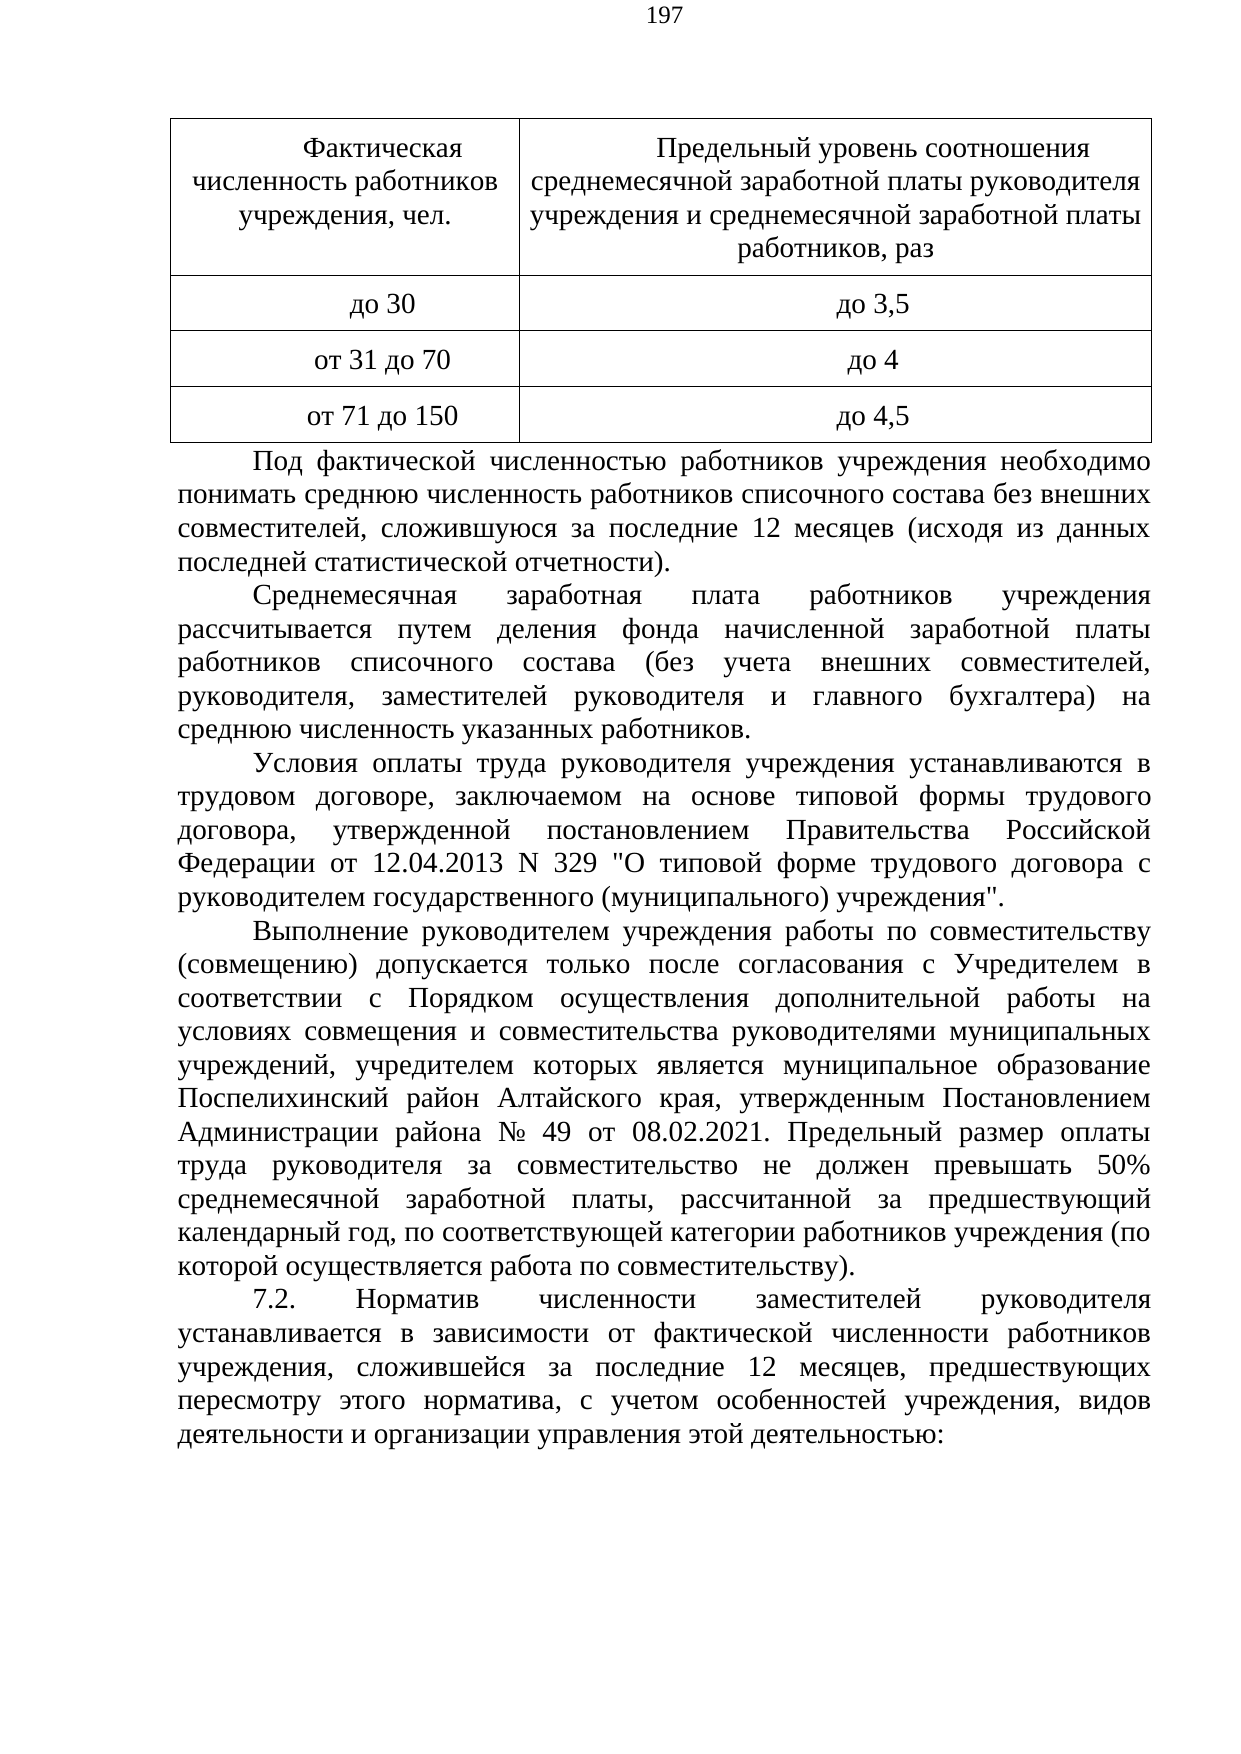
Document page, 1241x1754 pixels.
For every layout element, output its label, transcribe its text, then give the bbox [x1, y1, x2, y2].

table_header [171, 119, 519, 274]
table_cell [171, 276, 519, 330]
text Под фактической численностью работников учреждения необходимо понимать среднюю численность работников списочного состава без внешних совместителей, сложившуюся за последние 12 месяцев (исходя из данных последней статистической отчетности). [177, 443, 1152, 577]
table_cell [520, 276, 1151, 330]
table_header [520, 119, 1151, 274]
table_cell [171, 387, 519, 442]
text Среднемесячная заработная плата работников учреждения рассчитывается путем деления фонда начисленной заработной платы работников списочного состава (без учета внешних совместителей, руководителя, заместителей руководителя и главного бухгалтера) на среднюю численность указанных работников. [177, 577, 1152, 745]
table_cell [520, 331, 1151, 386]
text Выполнение руководителем учреждения работы по совместительству (совмещению) допускается только после согласования с Учредителем в соответствии с Порядком осуществления дополнительной работы на условиях совмещения и совместительства руководителями муниципальных учреждений, учредителем которых является муниципальное образование Поспелихинский район Алтайского края, утвержденным Постановлением Администрации района № 49 от 08.02.2021. Предельный размер оплаты труда руководителя за совместительство не должен превышать 50% среднемесячной заработной платы, рассчитанной за предшествующий календарный год, по соответствующей категории работников учреждения (по которой осуществляется работа по совместительству). [177, 913, 1152, 1282]
text Условия оплаты труда руководителя учреждения устанавливаются в трудовом договоре, заключаемом на основе типовой формы трудового договора, утвержденной постановлением Правительства Российской Федерации от 12.04.2013 N 329 "О типовой форме трудового договора с руководителем государственного (муниципального) учреждения". [177, 745, 1152, 913]
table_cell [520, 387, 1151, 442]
text 7.2. Норматив численности заместителей руководителя устанавливается в зависимости от фактической численности работников учреждения, сложившейся за последние 12 месяцев, предшествующих пересмотру этого норматива, с учетом особенностей учреждения, видов деятельности и организации управления этой деятельностью: [177, 1282, 1152, 1449]
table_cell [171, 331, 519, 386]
